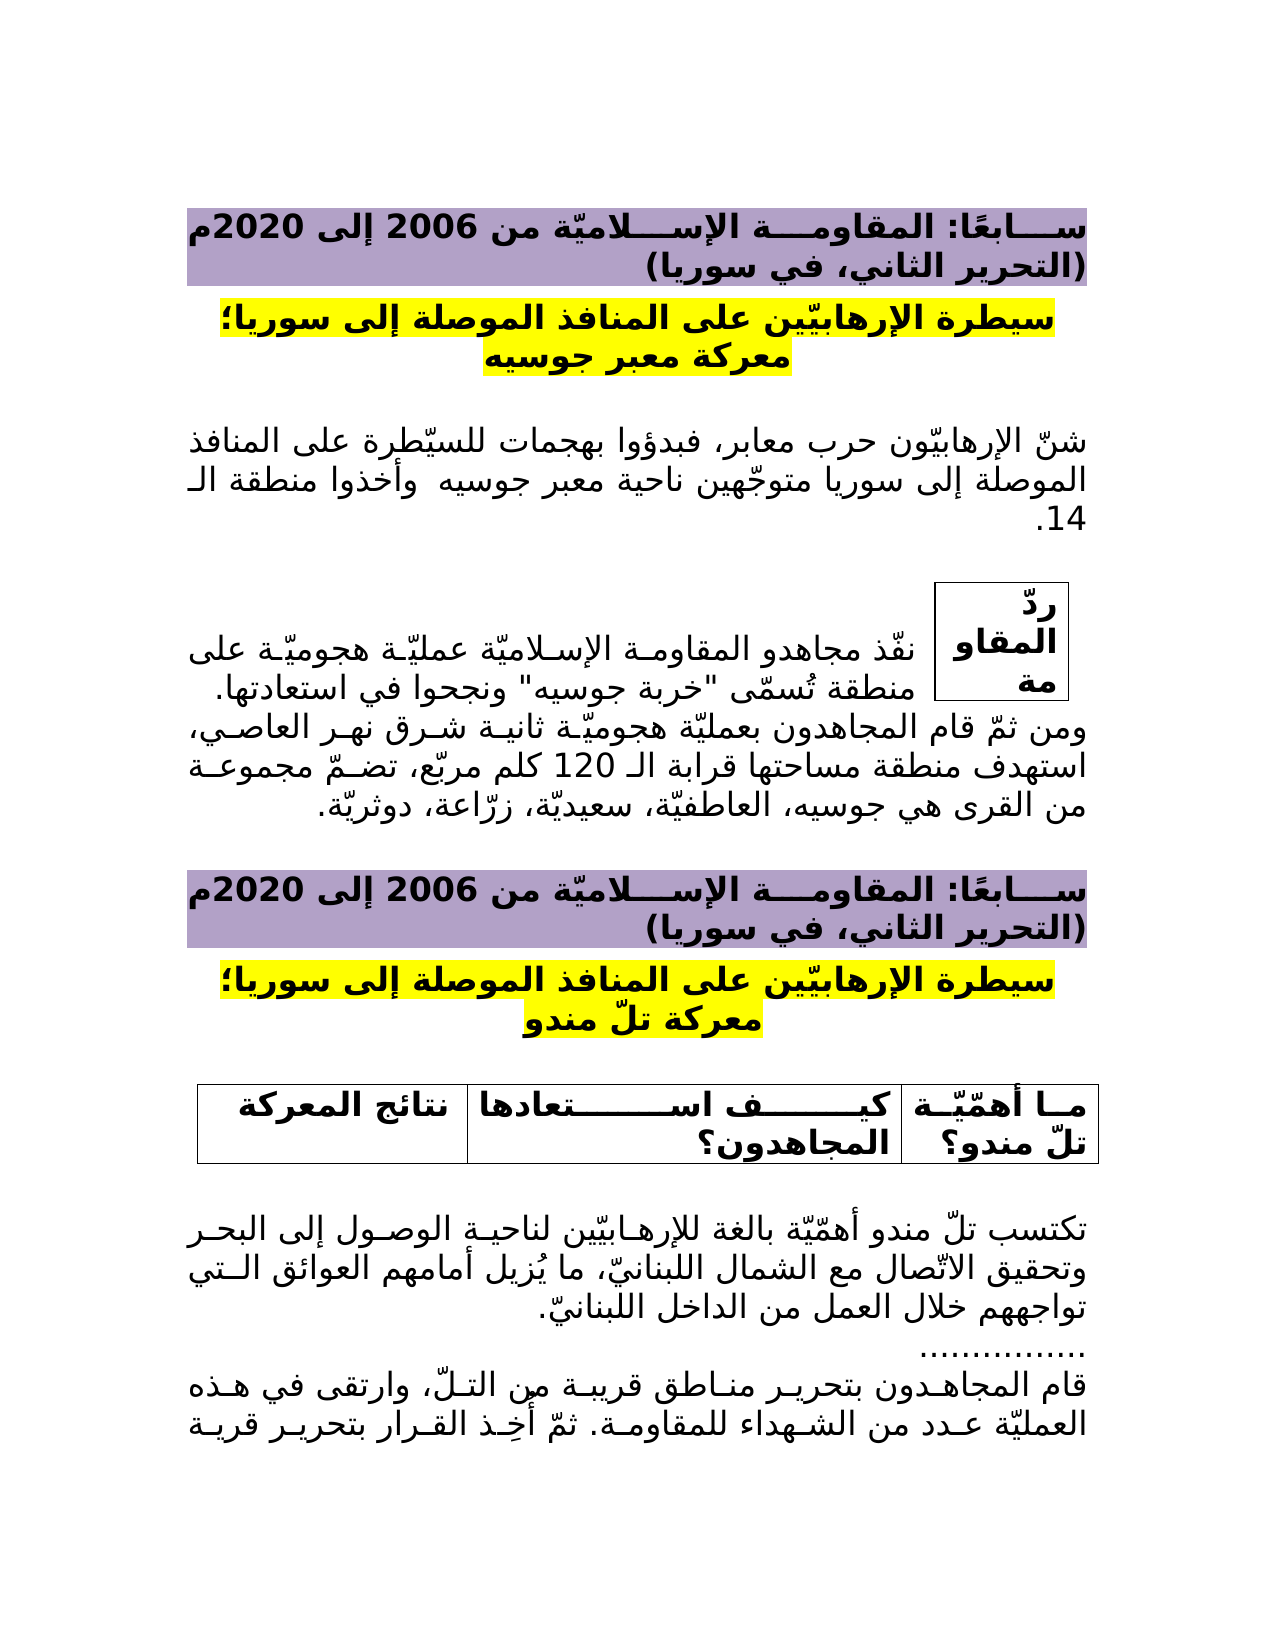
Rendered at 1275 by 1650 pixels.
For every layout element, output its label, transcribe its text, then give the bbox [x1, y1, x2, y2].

text سيطرة الإرهابيّين على المنافذ الموصلة إلى سوريا؛ معركة معبر جوسيه [187, 298, 483, 376]
text ومن ثمّ قام المجاهدون بعمليّة هجوميّة ثانية شرق نهر العاصي، استهدف منطقة مساحتها قرابة الـ 120 كلم مربّع، تضمّ مجموعة من القرى هي جوسيه، العاطفيّة، سعيديّة، زرّاعة، دوثريّة. [187, 708, 1087, 824]
text سيطرة الإرهابيّين على المنافذ الموصلة إلى سوريا؛ معركة تلّ مندو [763, 960, 1087, 1038]
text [187, 1366, 1087, 1443]
table_header ردّ المقاومة [936, 583, 1068, 700]
text سابعًا: المقاومة الإسلاميّة من 2006 إلى 2020م (التحرير الثاني، في سوريا) [187, 870, 1087, 948]
text سابعًا: المقاومة الإسلاميّة من 2006 إلى 2020م (التحرير الثاني، في سوريا) [187, 208, 1087, 286]
text سيطرة الإرهابيّين على المنافذ الموصلة إلى سوريا؛ معركة تلّ مندو [187, 960, 524, 1038]
text ................ [187, 1327, 1087, 1365]
table_header ما أهمّيّة تلّ مندو؟ [902, 1085, 1098, 1163]
text نفّذ مجاهدو المقاومة الإسلاميّة عمليّة هجوميّة على منطقة تُسمّى "خربة جوسيه" ونجحوا في استعادتها. [187, 630, 1087, 707]
text شنّ الإرهابيّون حرب معابر، فبدؤوا بهجمات للسيّطرة على المنافذ الموصلة إلى سوريا متوجّهين ناحية معبر جوسيه وأخذوا منطقة الـ 14. [187, 422, 1087, 538]
table_header كيف استعادها المجاهدون؟ [468, 1085, 901, 1163]
text تكتسب تلّ مندو أهمّيّة بالغة للإرهابيّين لناحية الوصول إلى البحر وتحقيق الاتّصال مع الشمال اللبنانيّ، ما يُزيل أمامهم العوائق التي تواجههم خلال العمل من الداخل اللبنانيّ. [187, 1210, 1087, 1326]
table_header نتائج المعركة [198, 1085, 467, 1163]
text سيطرة الإرهابيّين على المنافذ الموصلة إلى سوريا؛ معركة معبر جوسيه [792, 298, 1087, 376]
